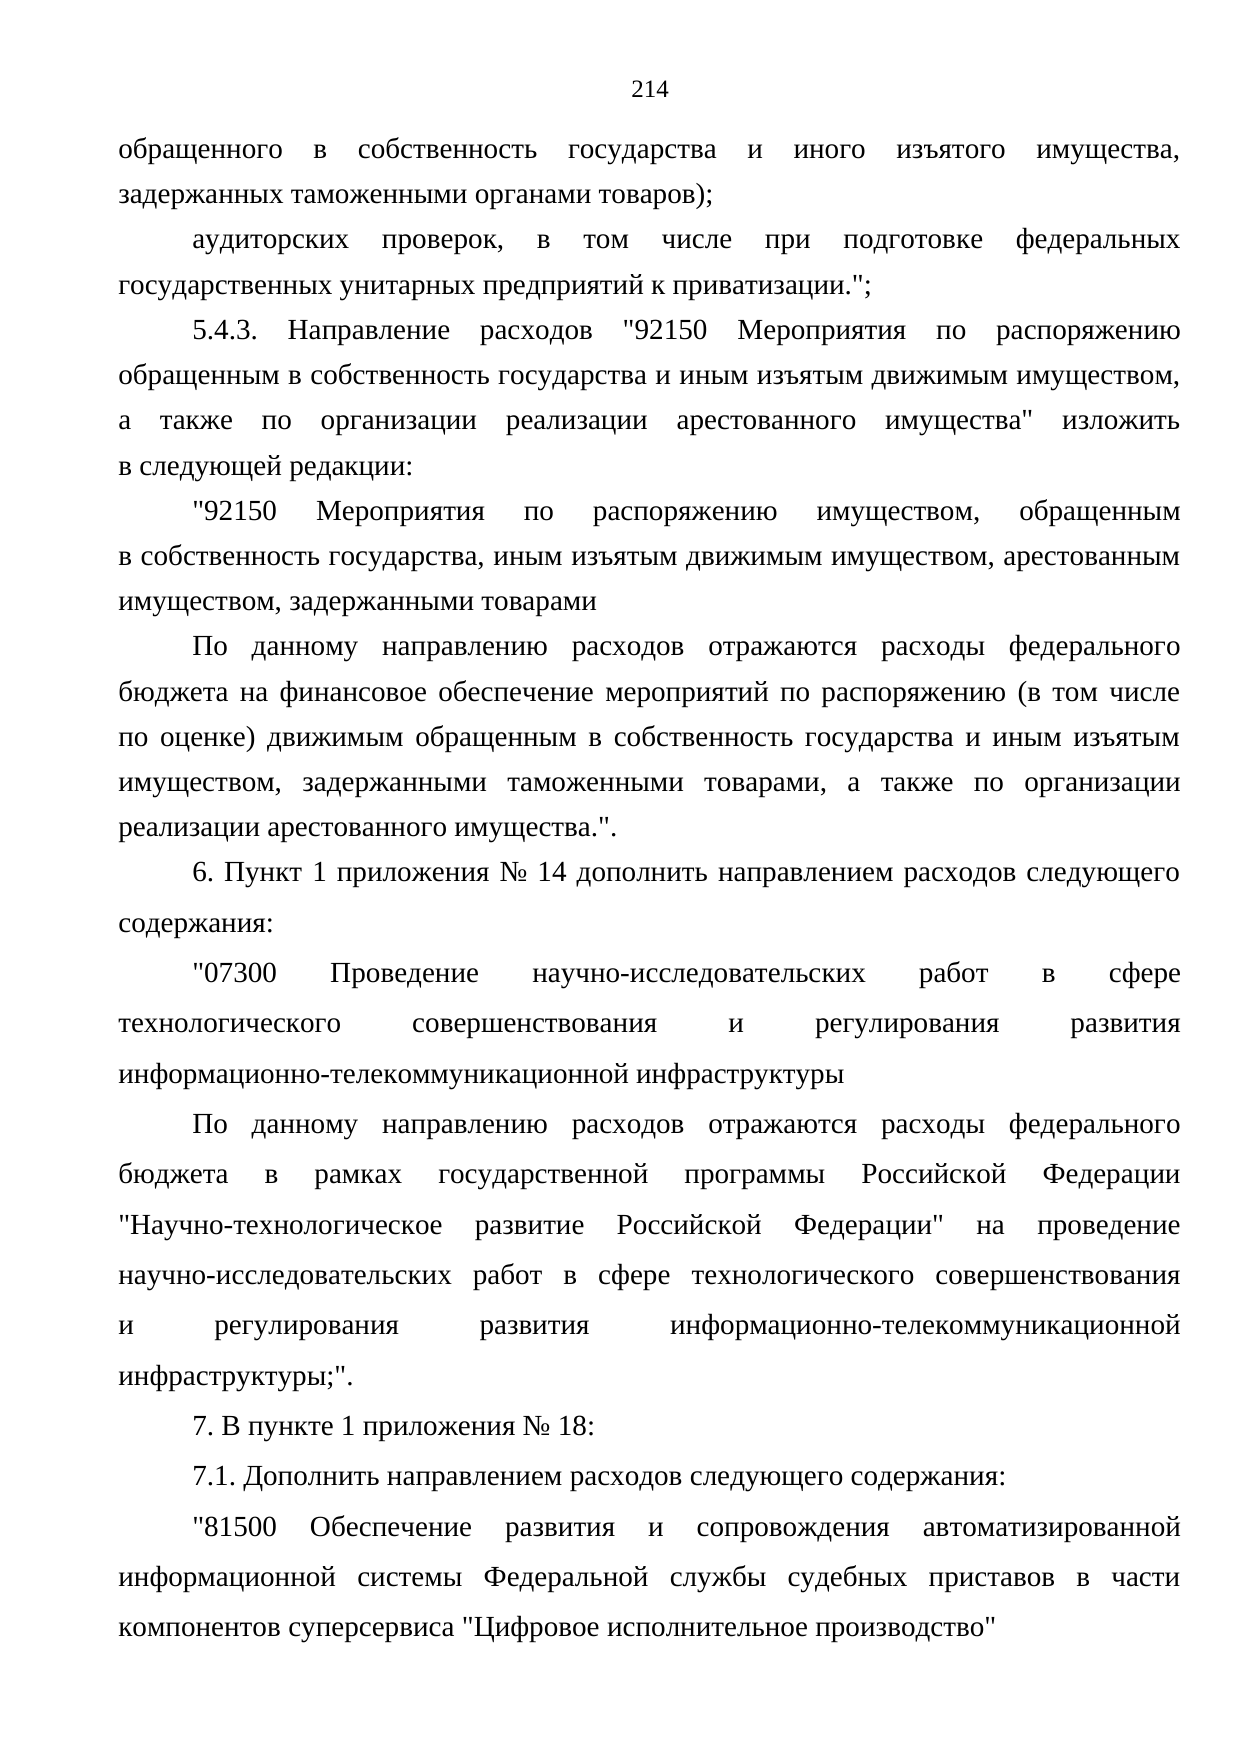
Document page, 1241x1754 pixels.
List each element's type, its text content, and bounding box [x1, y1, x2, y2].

text По данному направлению расходов отражаются расходы федерального бюджета в рамках государственной программы Российской Федерации "Научно-технологическое развитие Российской Федерации" на проведение научно-исследовательских работ в сфере технологического совершенствования и регулирования развития информационно-телекоммуникационной инфраструктуры;". [118, 1106, 1181, 1391]
text По данному направлению расходов отражаются расходы федерального бюджета на финансовое обеспечение мероприятий по распоряжению (в том числе по оценке) движимым обращенным в собственность государства и иным изъятым имуществом, задержанными таможенными товарами, а также по организации реализации арестованного имущества.". [118, 628, 1181, 843]
text 5.4.3. Направление расходов "92150 Мероприятия по распоряжению обращенным в собственность государства и иным изъятым движимым имуществом, а также по организации реализации арестованного имущества" изложить в следующей редакции: [118, 312, 1181, 481]
text "92150 Мероприятия по распоряжению имуществом, обращенным в собственность государства, иным изъятым движимым имуществом, арестованным имуществом, задержанными товарами [118, 493, 1181, 617]
text 6. Пункт 1 приложения № 14 дополнить направлением расходов следующего содержания: [118, 854, 1181, 938]
text 7.1. Дополнить направлением расходов следующего содержания: [118, 1458, 1181, 1492]
text "07300 Проведение научно-исследовательских работ в сфере технологического совершенствования и регулирования развития информационно-телекоммуникационной инфраструктуры [118, 955, 1181, 1089]
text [118, 131, 1181, 210]
text аудиторских проверок, в том числе при подготовке федеральных государственных унитарных предприятий к приватизации."; [118, 222, 1181, 300]
text "81500 Обеспечение развития и сопровождения автоматизированной информационной системы Федеральной службы судебных приставов в части компонентов суперсервиса "Цифровое исполнительное производство" [118, 1509, 1181, 1643]
text 7. В пункте 1 приложения № 18: [118, 1408, 1181, 1442]
